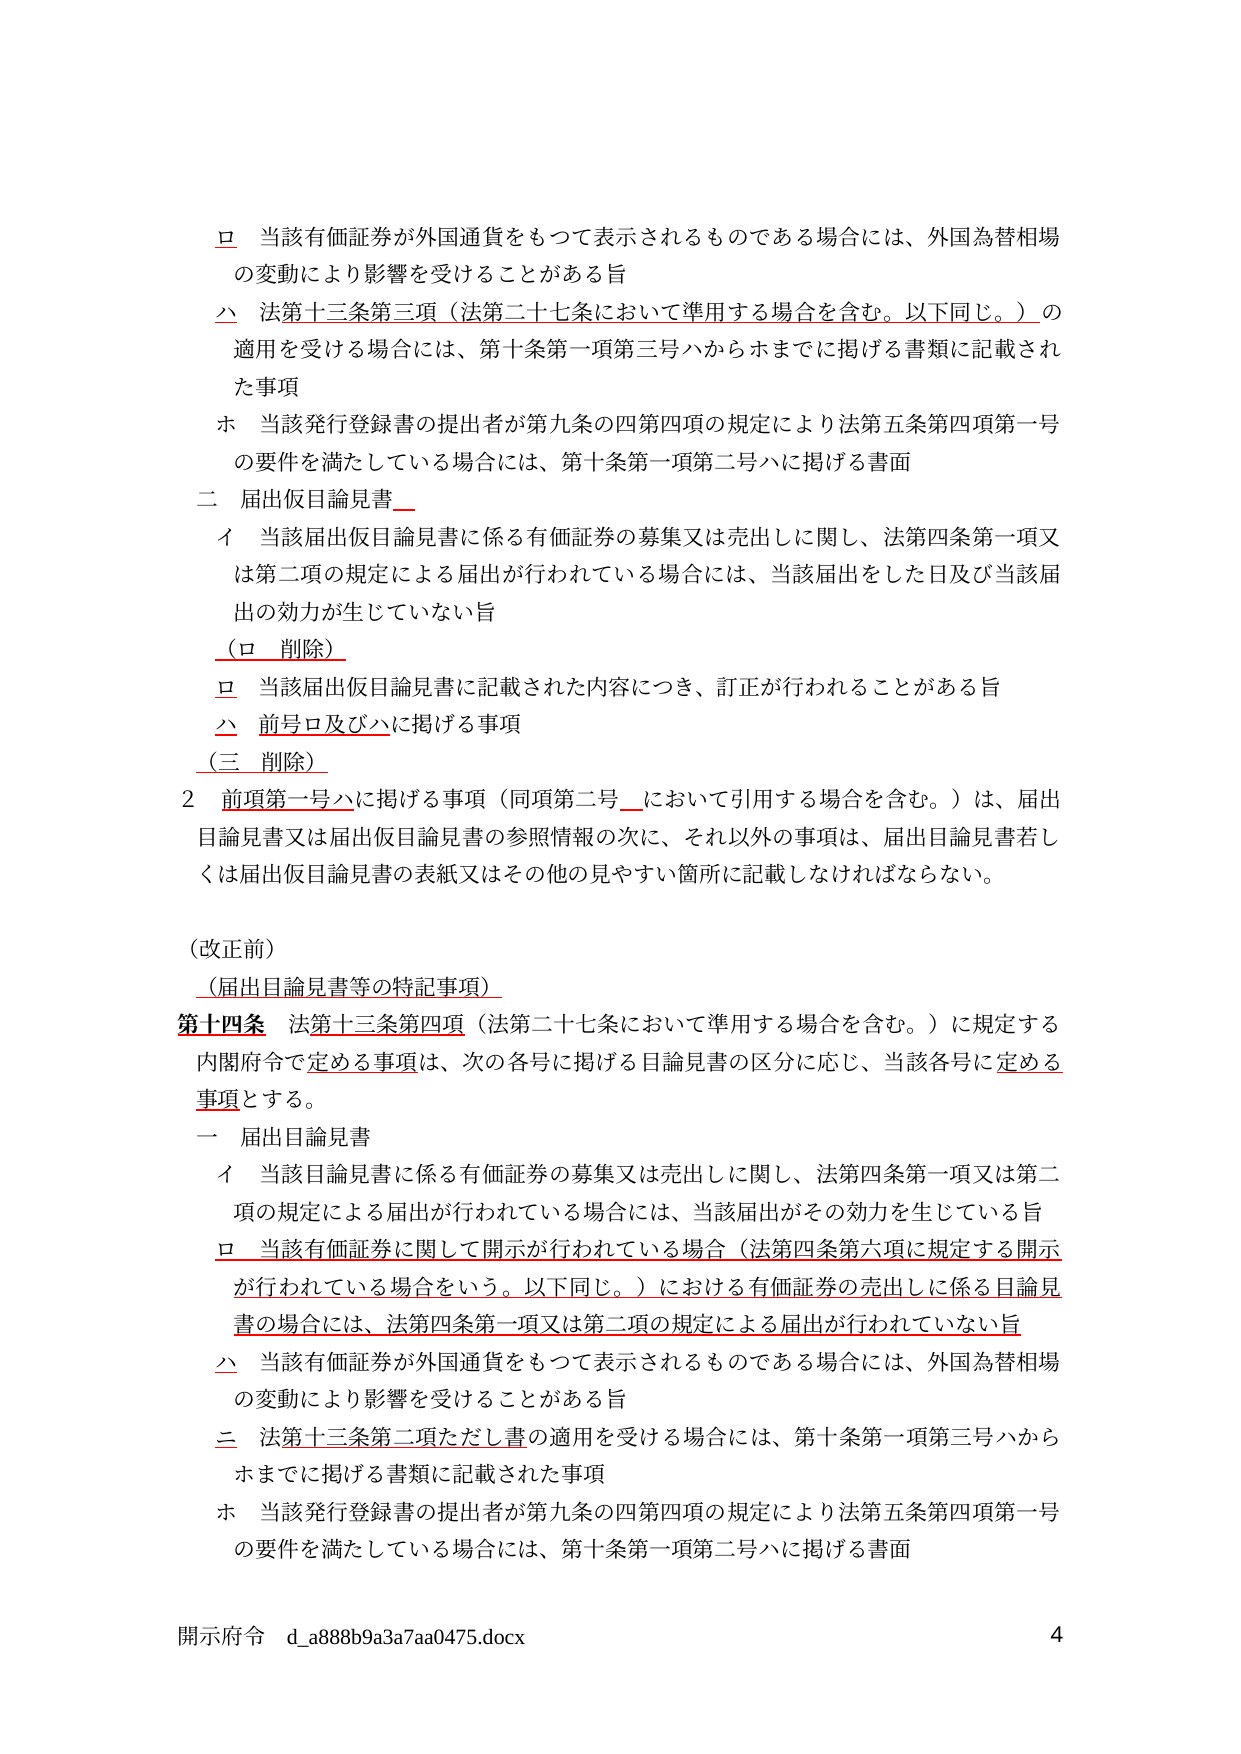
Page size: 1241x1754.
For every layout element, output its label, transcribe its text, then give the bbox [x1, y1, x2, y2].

text イ 当該目論見書に係る有価証券の募集又は売出しに関し、法第四条第一項又は第二項の規定による届出が行われている場合には、当該届出がその効力を生じている旨 [215, 1154, 1063, 1229]
text ２ 前項第一号ハに掲げる事項（同項第二号 において引用する場合を含む。）は、届出目論見書又は届出仮目論見書の参照情報の次に、それ以外の事項は、届出目論見書若しくは届出仮目論見書の表紙又はその他の見やすい箇所に記載しなければならない。 [177, 779, 1063, 892]
text ロ 当該有価証券が外国通貨をもつて表示されるものである場合には、外国為替相場の変動により影響を受けることがある旨 [215, 217, 1063, 292]
text ニ 法第十三条第二項ただし書の適用を受ける場合には、第十条第一項第三号ハからホまでに掲げる書類に記載された事項 [215, 1417, 1063, 1492]
text 第十四条 法第十三条第四項（法第二十七条において準用する場合を含む。）に規定する内閣府令で定める事項は、次の各号に掲げる目論見書の区分に応じ、当該各号に定める事項とする。 [177, 1004, 1063, 1117]
text 二 届出仮目論見書 [196, 479, 1063, 517]
text イ 当該届出仮目論見書に係る有価証券の募集又は売出しに関し、法第四条第一項又は第二項の規定による届出が行われている場合には、当該届出をした日及び当該届出の効力が生じていない旨 [215, 517, 1063, 629]
text ロ 当該届出仮目論見書に記載された内容につき、訂正が行われることがある旨 [215, 667, 1063, 704]
text ハ 当該有価証券が外国通貨をもつて表示されるものである場合には、外国為替相場の変動により影響を受けることがある旨 [215, 1342, 1063, 1417]
text （改正前） [177, 929, 1063, 967]
text ハ 前号ロ及びハに掲げる事項 [215, 704, 1063, 742]
text ハ 法第十三条第三項（法第二十七条において準用する場合を含む。以下同じ。）の適用を受ける場合には、第十条第一項第三号ハからホまでに掲げる書類に記載された事項 [215, 292, 1063, 404]
text （三 削除） [196, 742, 1063, 779]
text 一 届出目論見書 [196, 1117, 1063, 1154]
text ホ 当該発行登録書の提出者が第九条の四第四項の規定により法第五条第四項第一号の要件を満たしている場合には、第十条第一項第二号ハに掲げる書面 [215, 1492, 1063, 1567]
text ホ 当該発行登録書の提出者が第九条の四第四項の規定により法第五条第四項第一号の要件を満たしている場合には、第十条第一項第二号ハに掲げる書面 [215, 404, 1063, 479]
text （ロ 削除） [215, 629, 1063, 667]
text ロ 当該有価証券に関して開示が行われている場合（法第四条第六項に規定する開示が行われている場合をいう。以下同じ。）における有価証券の売出しに係る目論見書の場合には、法第四条第一項又は第二項の規定による届出が行われていない旨 [215, 1229, 1063, 1342]
text （届出目論見書等の特記事項） [196, 967, 1063, 1004]
